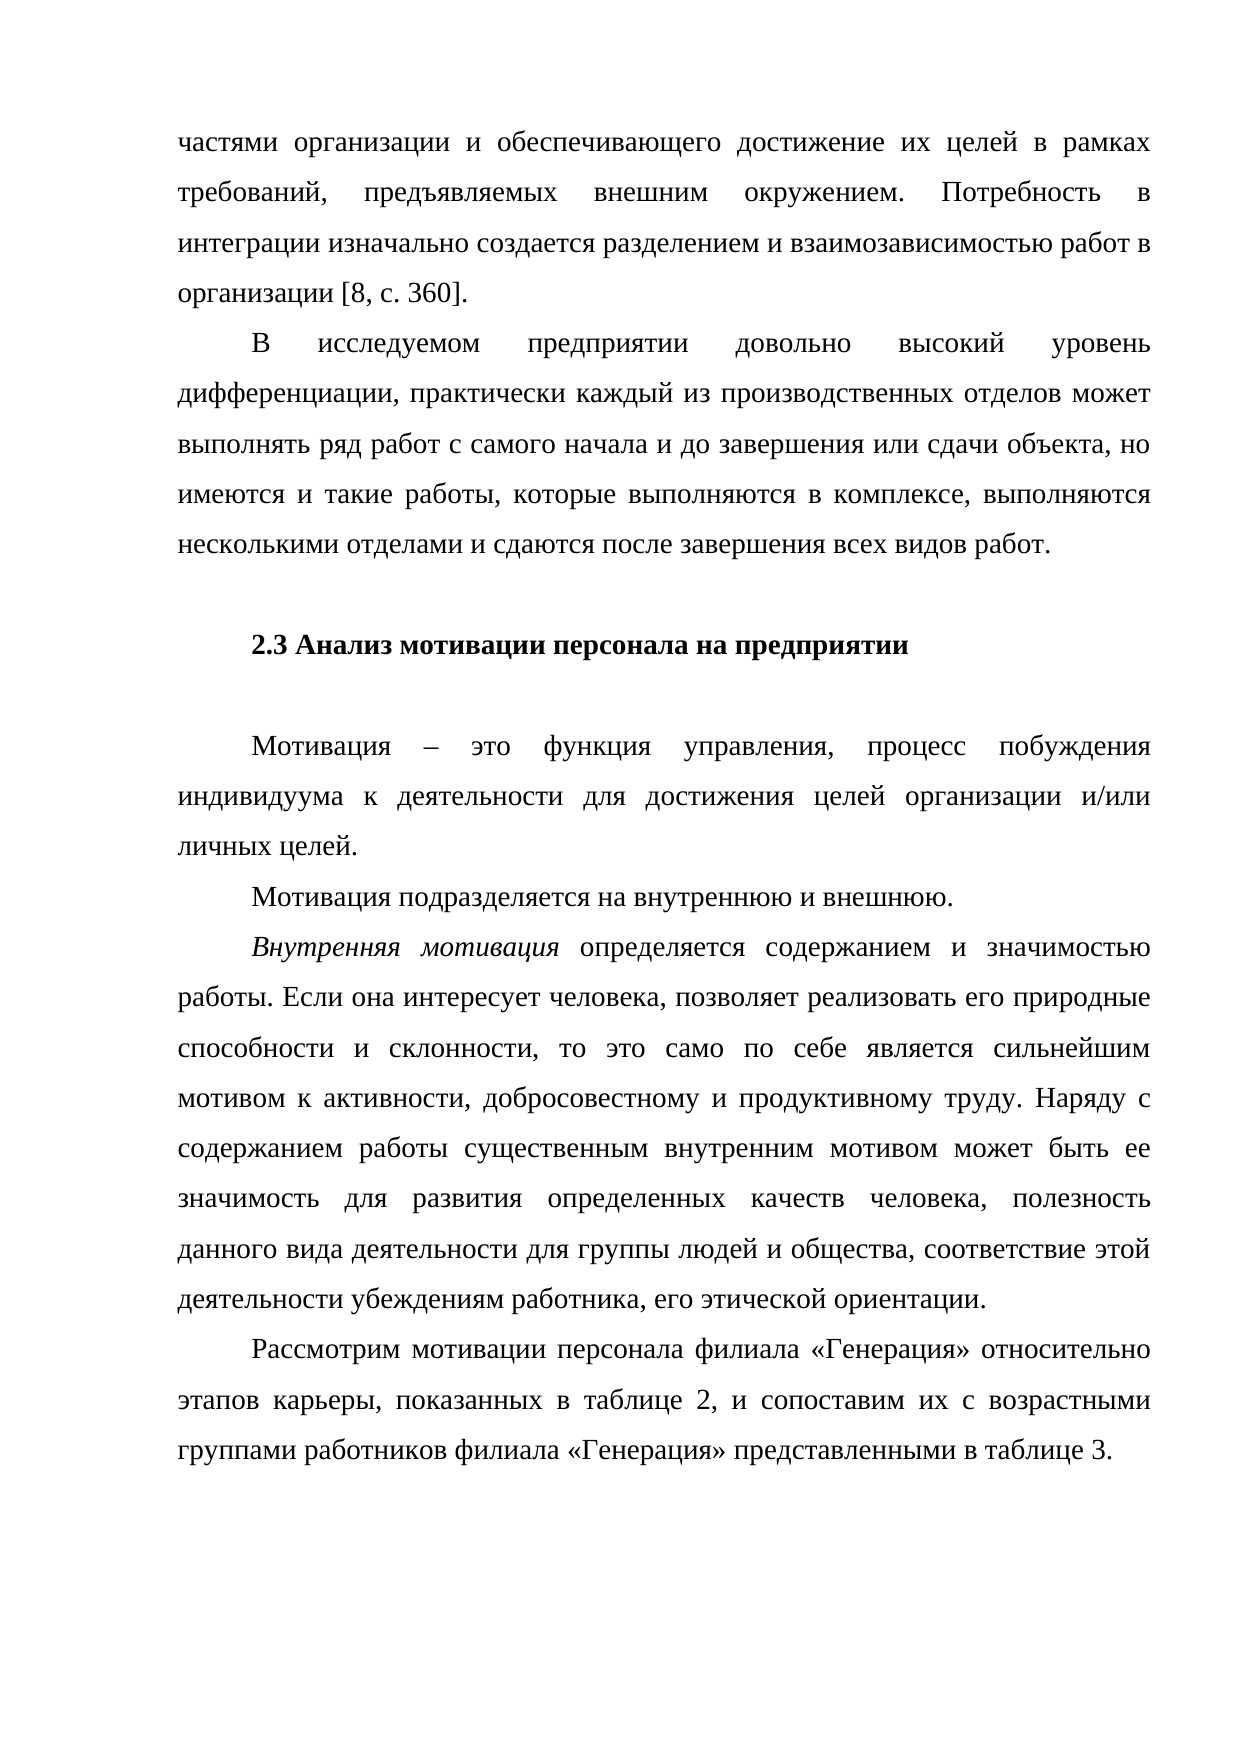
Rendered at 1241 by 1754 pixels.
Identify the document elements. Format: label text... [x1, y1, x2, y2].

text Внутренняя мотивация определяется содержанием и значимостью работы. Если она интересует человека, позволяет реализовать его природные способности и склонности, то это само по себе является сильнейшим мотивом к активности, добросовестному и продуктивному труду. Наряду с содержанием работы существенным внутренним мотивом может быть ее значимость для развития определенных качеств человека, полезность данного вида деятельности для группы людей и общества, соответствие этой деятельности убеждениям работника, его этической ориентации. [177, 929, 1152, 1315]
text Рассмотрим мотивации персонала филиала «Генерация» относительно этапов карьеры, показанных в таблице 2, и сопоставим их с возрастными группами работников филиала «Генерация» представленными в таблице 3. [177, 1332, 1152, 1466]
text 2.3 Анализ мотивации персонала на предприятии [177, 627, 1152, 661]
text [177, 124, 1152, 308]
text В исследуемом предприятии довольно высокий уровень дифференциации, практически каждый из производственных отделов может выполнять ряд работ с самого начала и до завершения или сдачи объекта, но имеются и такие работы, которые выполняются в комплексе, выполняются несколькими отделами и сдаются после завершения всех видов работ. [177, 325, 1152, 560]
text Мотивация подразделяется на внутреннюю и внешнюю. [177, 879, 1152, 912]
text Мотивация – это функция управления, процесс побуждения индивидуума к деятельности для достижения целей организации и/или личных целей. [177, 728, 1152, 862]
